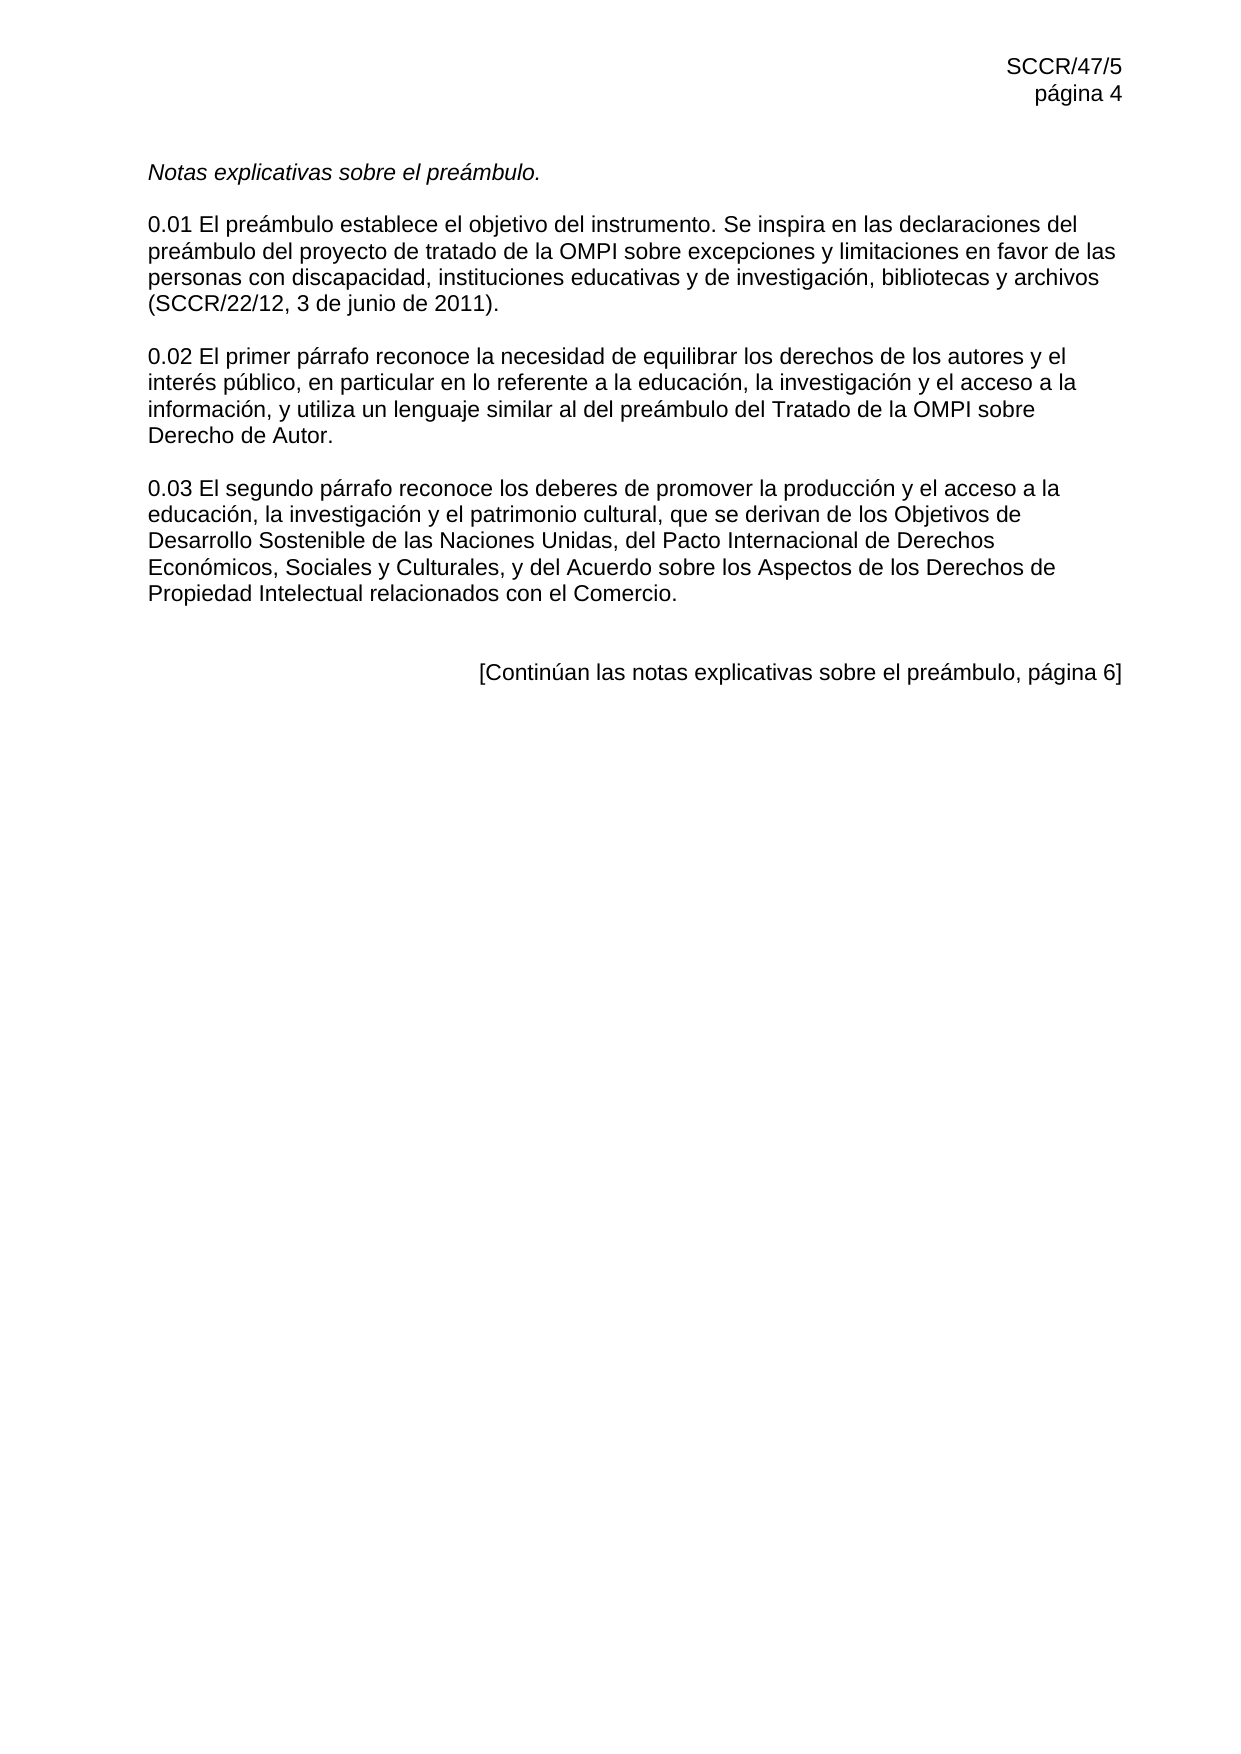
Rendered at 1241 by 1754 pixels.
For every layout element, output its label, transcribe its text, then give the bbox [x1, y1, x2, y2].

text [Continúan las notas explicativas sobre el preámbulo, página 6] [148, 659, 1122, 686]
text 0.01 El preámbulo establece el objetivo del instrumento. Se inspira en las declaraciones del preámbulo del proyecto de tratado de la OMPI sobre excepciones y limitaciones en favor de las personas con discapacidad, instituciones educativas y de investigación, bibliotecas y archivos (SCCR/22/12, 3 de junio de 2011). [148, 211, 1122, 317]
text 0.02 El primer párrafo reconoce la necesidad de equilibrar los derechos de los autores y el interés público, en particular en lo referente a la educación, la investigación y el acceso a la información, y utiliza un lenguaje similar al del preámbulo del Tratado de la OMPI sobre Derecho de Autor. [148, 343, 1122, 448]
text 0.03 El segundo párrafo reconoce los deberes de promover la producción y el acceso a la educación, la investigación y el patrimonio cultural, que se derivan de los Objetivos de Desarrollo Sostenible de las Naciones Unidas, del Pacto Internacional de Derechos Económicos, Sociales y Culturales, y del Acuerdo sobre los Aspectos de los Derechos de Propiedad Intelectual relacionados con el Comercio. [148, 475, 1122, 607]
text Notas explicativas sobre el preámbulo. [148, 158, 1122, 185]
